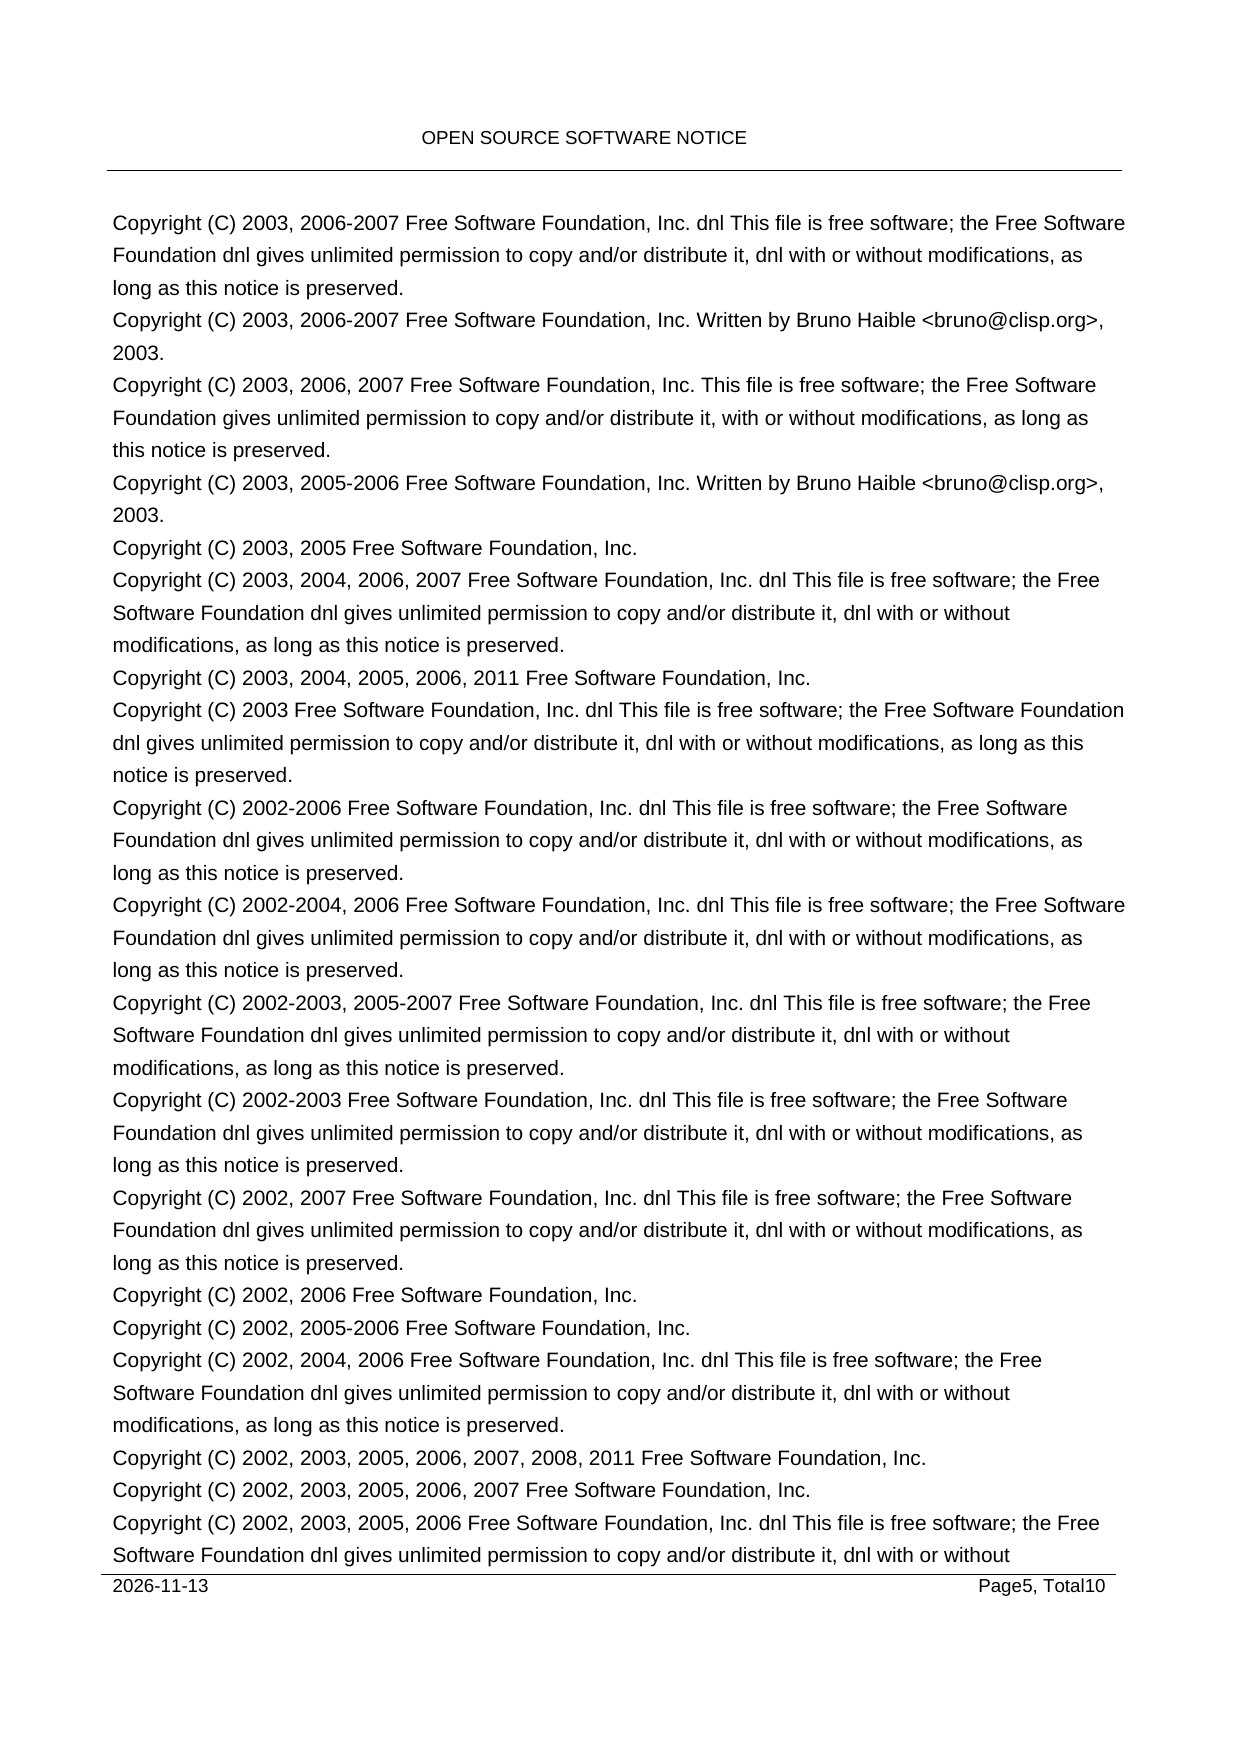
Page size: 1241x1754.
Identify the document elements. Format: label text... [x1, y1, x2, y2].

text Copyright (C) 2002, 2003, 2005, 2006, 2007, 2008, 2011 Free Software Foundation, Inc. [112, 1441, 1128, 1474]
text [112, 1506, 1128, 1571]
text Copyright (C) 2002-2003, 2005-2007 Free Software Foundation, Inc. dnl This file is free software; the Free Software Foundation dnl gives unlimited permission to copy and/or distribute it, dnl with or without modifications, as long as this notice is preserved. [112, 986, 1128, 1084]
text Copyright (C) 2002-2003 Free Software Foundation, Inc. dnl This file is free software; the Free Software Foundation dnl gives unlimited permission to copy and/or distribute it, dnl with or without modifications, as long as this notice is preserved. [112, 1084, 1128, 1181]
text Copyright (C) 2002, 2005-2006 Free Software Foundation, Inc. [112, 1311, 1128, 1344]
text Copyright (C) 2003, 2005-2006 Free Software Foundation, Inc. Written by Bruno Haible <bruno@clisp.org>, 2003. [112, 466, 1128, 531]
text Copyright (C) 2003, 2004, 2005, 2006, 2011 Free Software Foundation, Inc. [112, 661, 1128, 694]
text Copyright (C) 2002-2006 Free Software Foundation, Inc. dnl This file is free software; the Free Software Foundation dnl gives unlimited permission to copy and/or distribute it, dnl with or without modifications, as long as this notice is preserved. [112, 791, 1128, 889]
text Copyright (C) 2003, 2004, 2006, 2007 Free Software Foundation, Inc. dnl This file is free software; the Free Software Foundation dnl gives unlimited permission to copy and/or distribute it, dnl with or without modifications, as long as this notice is preserved. [112, 564, 1128, 661]
text Copyright (C) 2002-2004, 2006 Free Software Foundation, Inc. dnl This file is free software; the Free Software Foundation dnl gives unlimited permission to copy and/or distribute it, dnl with or without modifications, as long as this notice is preserved. [112, 889, 1128, 986]
text Copyright (C) 2003, 2006-2007 Free Software Foundation, Inc. Written by Bruno Haible <bruno@clisp.org>, 2003. [112, 304, 1128, 369]
text Copyright (C) 2002, 2004, 2006 Free Software Foundation, Inc. dnl This file is free software; the Free Software Foundation dnl gives unlimited permission to copy and/or distribute it, dnl with or without modifications, as long as this notice is preserved. [112, 1344, 1128, 1441]
text Copyright (C) 2002, 2003, 2005, 2006, 2007 Free Software Foundation, Inc. [112, 1474, 1128, 1506]
text Copyright (C) 2003, 2006-2007 Free Software Foundation, Inc. dnl This file is free software; the Free Software Foundation dnl gives unlimited permission to copy and/or distribute it, dnl with or without modifications, as long as this notice is preserved. [112, 206, 1128, 304]
text Copyright (C) 2002, 2006 Free Software Foundation, Inc. [112, 1279, 1128, 1311]
text Copyright (C) 2002, 2007 Free Software Foundation, Inc. dnl This file is free software; the Free Software Foundation dnl gives unlimited permission to copy and/or distribute it, dnl with or without modifications, as long as this notice is preserved. [112, 1181, 1128, 1279]
text Copyright (C) 2003 Free Software Foundation, Inc. dnl This file is free software; the Free Software Foundation dnl gives unlimited permission to copy and/or distribute it, dnl with or without modifications, as long as this notice is preserved. [112, 694, 1128, 791]
text Copyright (C) 2003, 2006, 2007 Free Software Foundation, Inc. This file is free software; the Free Software Foundation gives unlimited permission to copy and/or distribute it, with or without modifications, as long as this notice is preserved. [112, 369, 1128, 466]
text Copyright (C) 2003, 2005 Free Software Foundation, Inc. [112, 531, 1128, 564]
